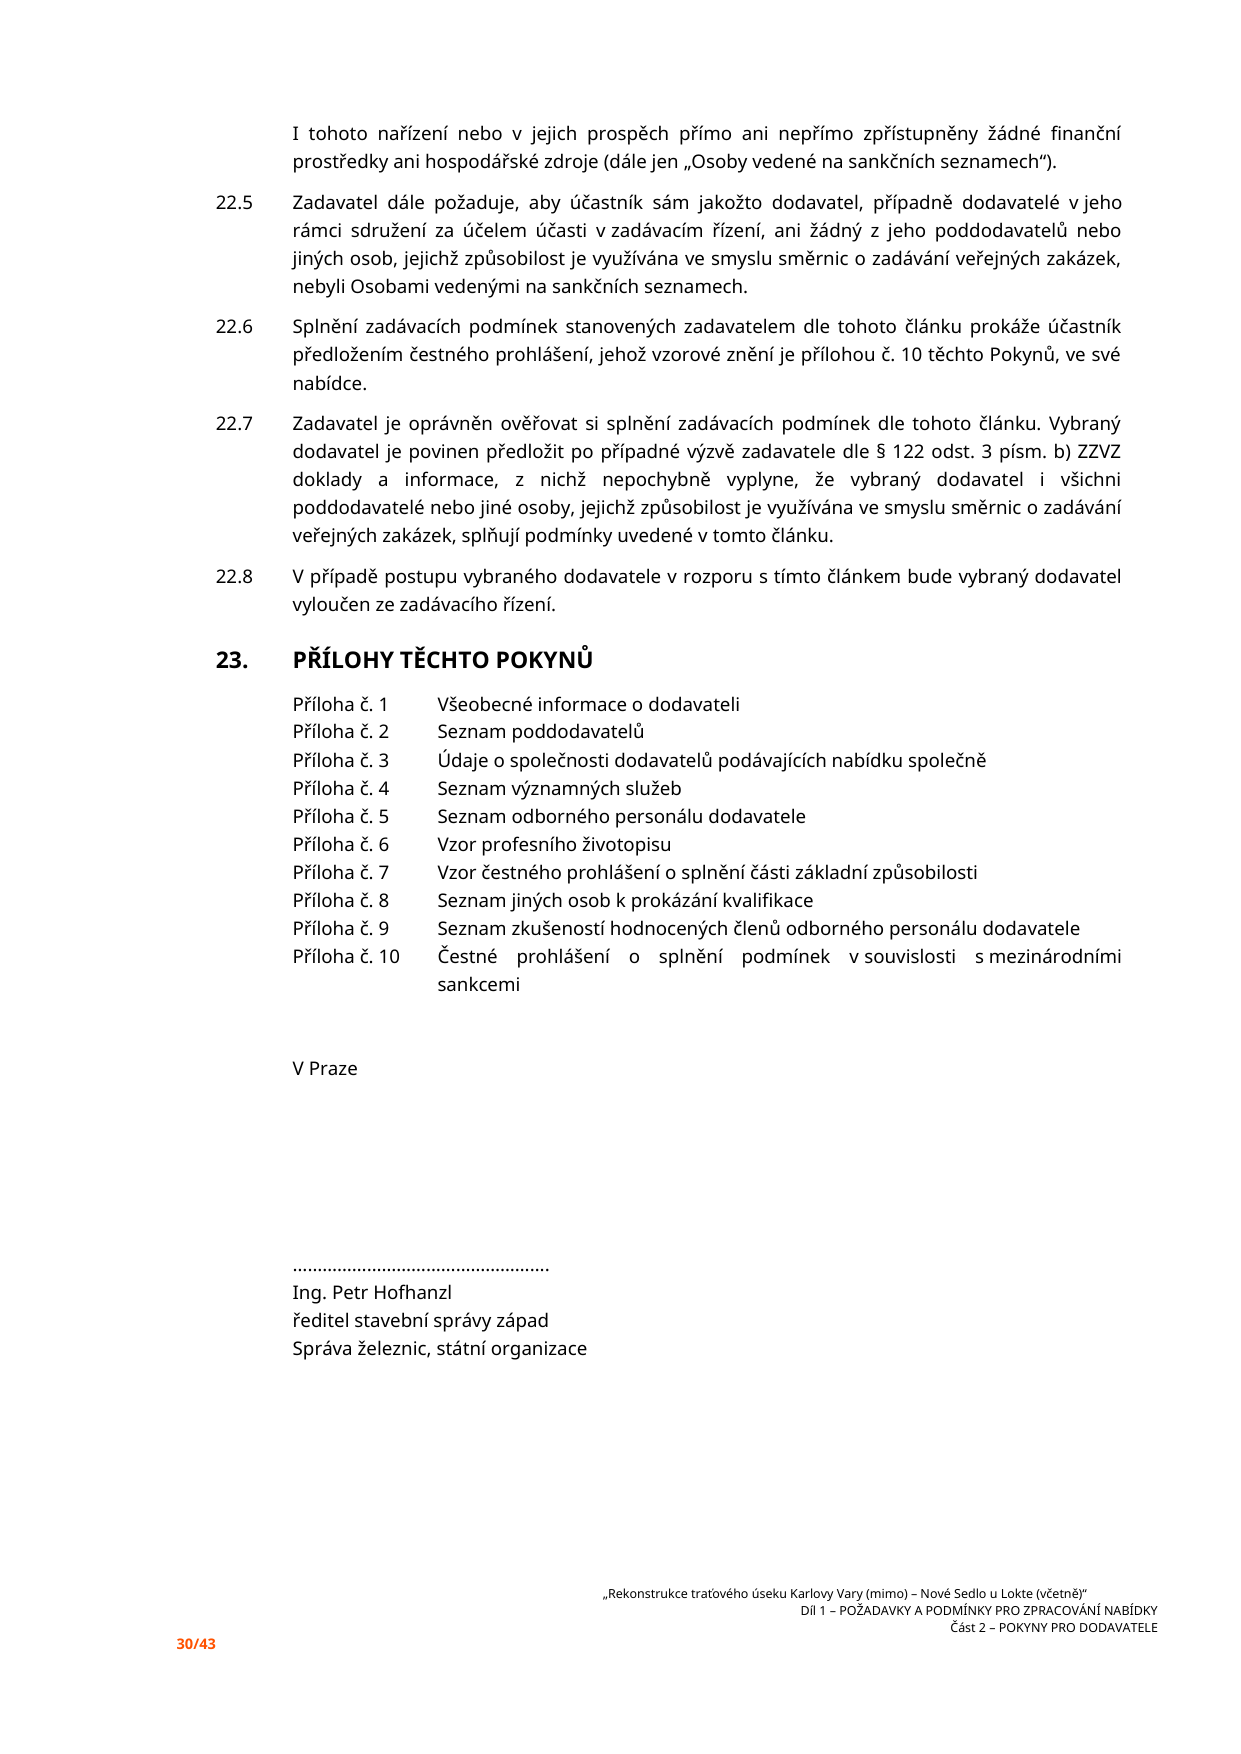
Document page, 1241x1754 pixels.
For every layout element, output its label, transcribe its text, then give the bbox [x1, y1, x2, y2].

text Příloha č. 4 Seznam významných služeb [292, 775, 1122, 800]
text PŘÍLOHY TĚCHTO POKYNŮ [216, 644, 1122, 675]
text V případě postupu vybraného dodavatele v rozporu s tímto článkem bude vybraný dodavatel vyloučen ze zadávacího řízení. [216, 563, 1122, 616]
text V Praze [292, 1055, 1122, 1081]
text Příloha č. 9 Seznam zkušeností hodnocených členů odborného personálu dodavatele [292, 915, 1122, 941]
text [216, 121, 1122, 174]
text Zadavatel je oprávněn ověřovat si splnění zadávacích podmínek dle tohoto článku. Vybraný dodavatel je povinen předložit po případné výzvě zadavatele dle § 122 odst. 3 písm. b) ZZVZ doklady a informace, z nichž nepochybně vyplyne, že vybraný dodavatel i všichni poddodavatelé nebo jiné osoby, jejichž způsobilost je využívána ve smyslu směrnic o zadávání veřejných zakázek, splňují podmínky uvedené v tomto článku. [216, 410, 1122, 548]
text Správa železnic, státní organizace [292, 1335, 1122, 1361]
text Příloha č. 5 Seznam odborného personálu dodavatele [292, 803, 1122, 828]
text ……………………………………………. [292, 1251, 1122, 1277]
text Splnění zadávacích podmínek stanovených zadavatelem dle tohoto článku prokáže účastník předložením čestného prohlášení, jehož vzorové znění je přílohou č. 10 těchto Pokynů, ve své nabídce. [216, 314, 1122, 395]
text Příloha č. 8 Seznam jiných osob k prokázání kvalifikace [292, 887, 1122, 912]
text Příloha č. 6 Vzor profesního životopisu [292, 831, 1122, 856]
text Zadavatel dále požaduje, aby účastník sám jakožto dodavatel, případně dodavatelé v jeho rámci sdružení za účelem účasti v zadávacím řízení, ani žádný z jeho poddodavatelů nebo jiných osob, jejichž způsobilost je využívána ve smyslu směrnic o zadávání veřejných zakázek, nebyli Osobami vedenými na sankčních seznamech. [216, 189, 1122, 299]
text Příloha č. 3 Údaje o společnosti dodavatelů podávajících nabídku společně [292, 747, 1122, 772]
text Příloha č. 2 Seznam poddodavatelů [292, 719, 1122, 744]
text ředitel stavební správy západ [292, 1307, 1122, 1333]
text Příloha č. 10 Čestné prohlášení o splnění podmínek v souvislosti s mezinárodními sankcemi [292, 943, 1122, 997]
text Příloha č. 7 Vzor čestného prohlášení o splnění části základní způsobilosti [292, 859, 1122, 884]
text Příloha č. 1 Všeobecné informace o dodavateli [292, 691, 1122, 716]
text Ing. Petr Hofhanzl [292, 1279, 1122, 1305]
